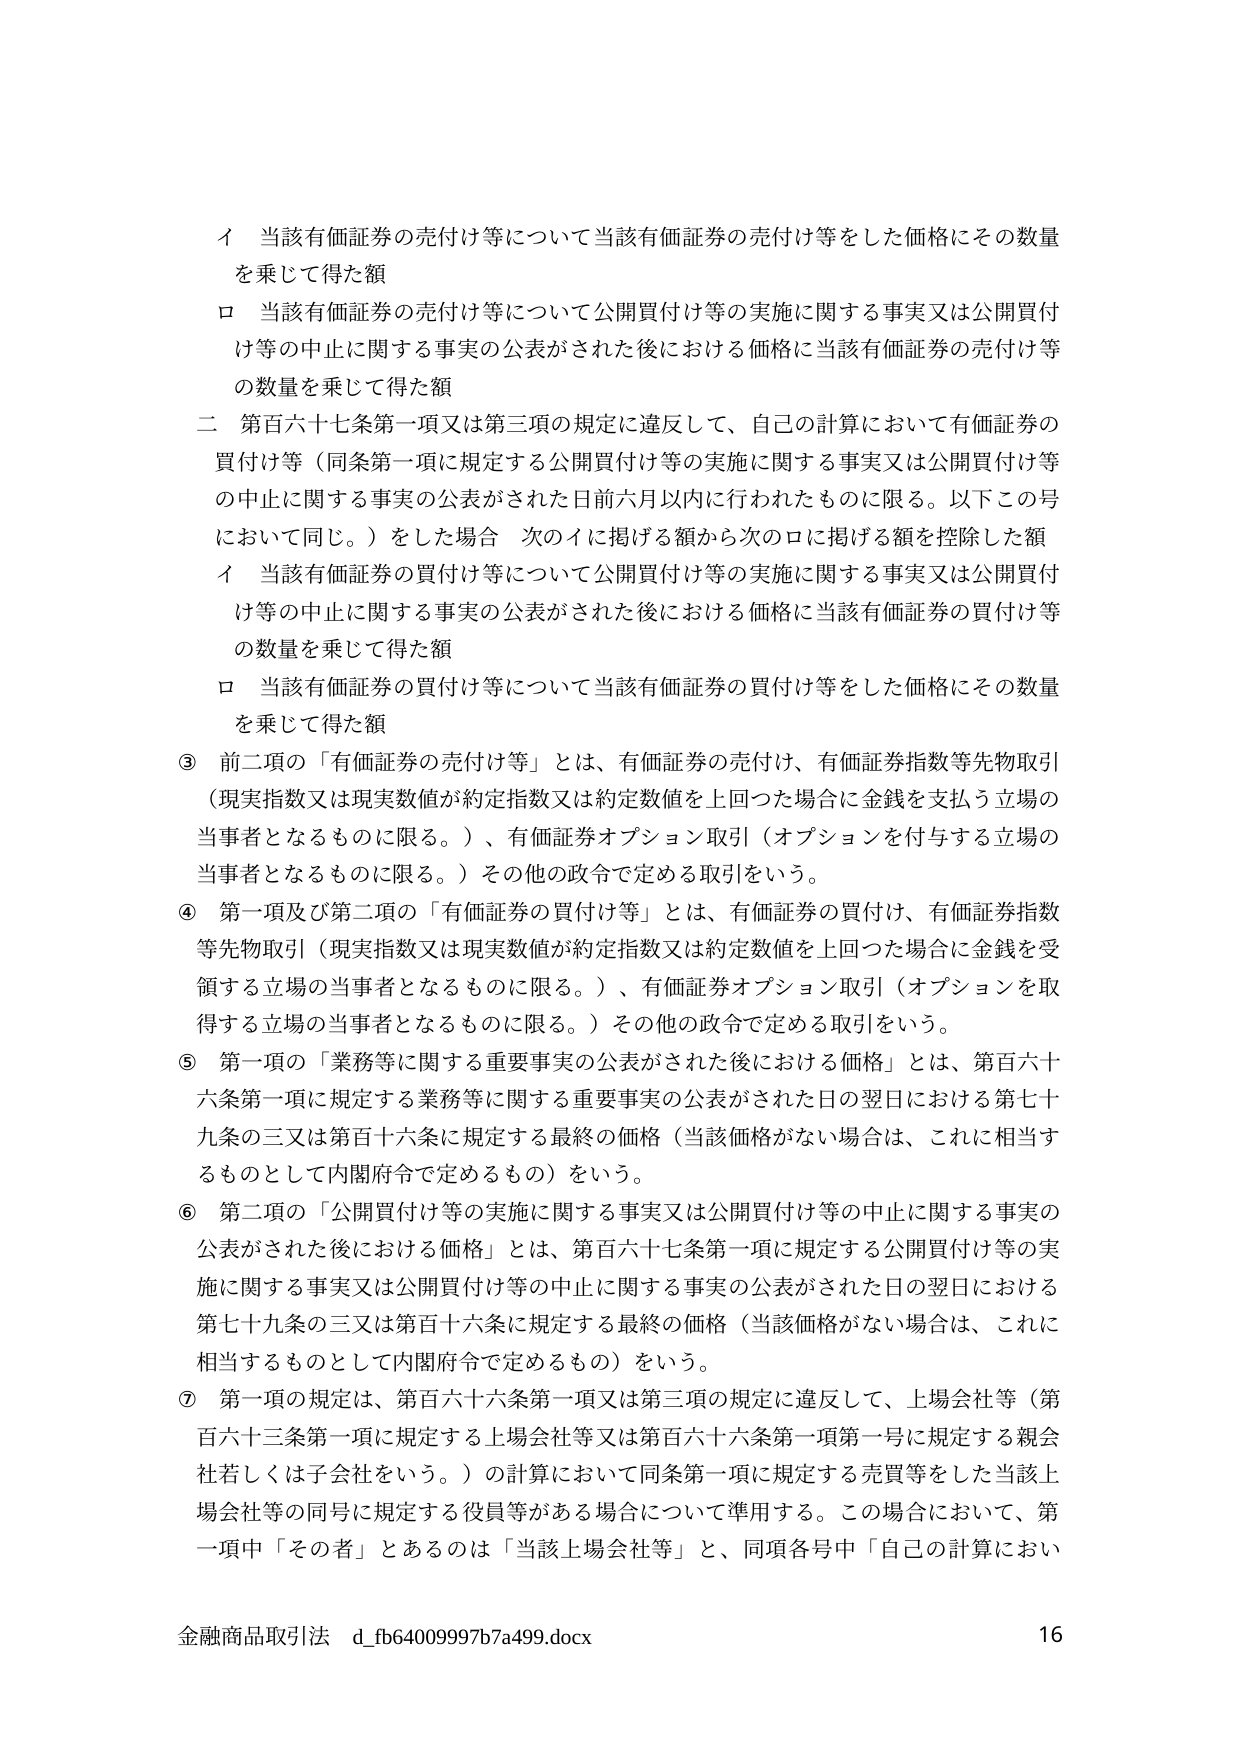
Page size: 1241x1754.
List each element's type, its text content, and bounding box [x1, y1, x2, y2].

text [177, 1379, 1063, 1567]
text ④ 第一項及び第二項の「有価証券の買付け等」とは、有価証券の買付け、有価証券指数等先物取引（現実指数又は現実数値が約定指数又は約定数値を上回つた場合に金銭を受領する立場の当事者となるものに限る。）、有価証券オプション取引（オプションを取得する立場の当事者となるものに限る。）その他の政令で定める取引をいう。 [177, 892, 1063, 1042]
text ③ 前二項の「有価証券の売付け等」とは、有価証券の売付け、有価証券指数等先物取引（現実指数又は現実数値が約定指数又は約定数値を上回つた場合に金銭を支払う立場の当事者となるものに限る。）、有価証券オプション取引（オプションを付与する立場の当事者となるものに限る。）その他の政令で定める取引をいう。 [177, 742, 1063, 892]
text イ 当該有価証券の売付け等について当該有価証券の売付け等をした価格にその数量を乗じて得た額 [215, 217, 1063, 292]
text ロ 当該有価証券の売付け等について公開買付け等の実施に関する事実又は公開買付け等の中止に関する事実の公表がされた後における価格に当該有価証券の売付け等の数量を乗じて得た額 [215, 292, 1063, 404]
text 二 第百六十七条第一項又は第三項の規定に違反して、自己の計算において有価証券の買付け等（同条第一項に規定する公開買付け等の実施に関する事実又は公開買付け等の中止に関する事実の公表がされた日前六月以内に行われたものに限る。以下この号において同じ。）をした場合 次のイに掲げる額から次のロに掲げる額を控除した額 [196, 404, 1063, 554]
text ⑤ 第一項の「業務等に関する重要事実の公表がされた後における価格」とは、第百六十六条第一項に規定する業務等に関する重要事実の公表がされた日の翌日における第七十九条の三又は第百十六条に規定する最終の価格（当該価格がない場合は、これに相当するものとして内閣府令で定めるもの）をいう。 [177, 1042, 1063, 1192]
text ⑥ 第二項の「公開買付け等の実施に関する事実又は公開買付け等の中止に関する事実の公表がされた後における価格」とは、第百六十七条第一項に規定する公開買付け等の実施に関する事実又は公開買付け等の中止に関する事実の公表がされた日の翌日における第七十九条の三又は第百十六条に規定する最終の価格（当該価格がない場合は、これに相当するものとして内閣府令で定めるもの）をいう。 [177, 1192, 1063, 1379]
text ロ 当該有価証券の買付け等について当該有価証券の買付け等をした価格にその数量を乗じて得た額 [215, 667, 1063, 742]
text イ 当該有価証券の買付け等について公開買付け等の実施に関する事実又は公開買付け等の中止に関する事実の公表がされた後における価格に当該有価証券の買付け等の数量を乗じて得た額 [215, 554, 1063, 667]
